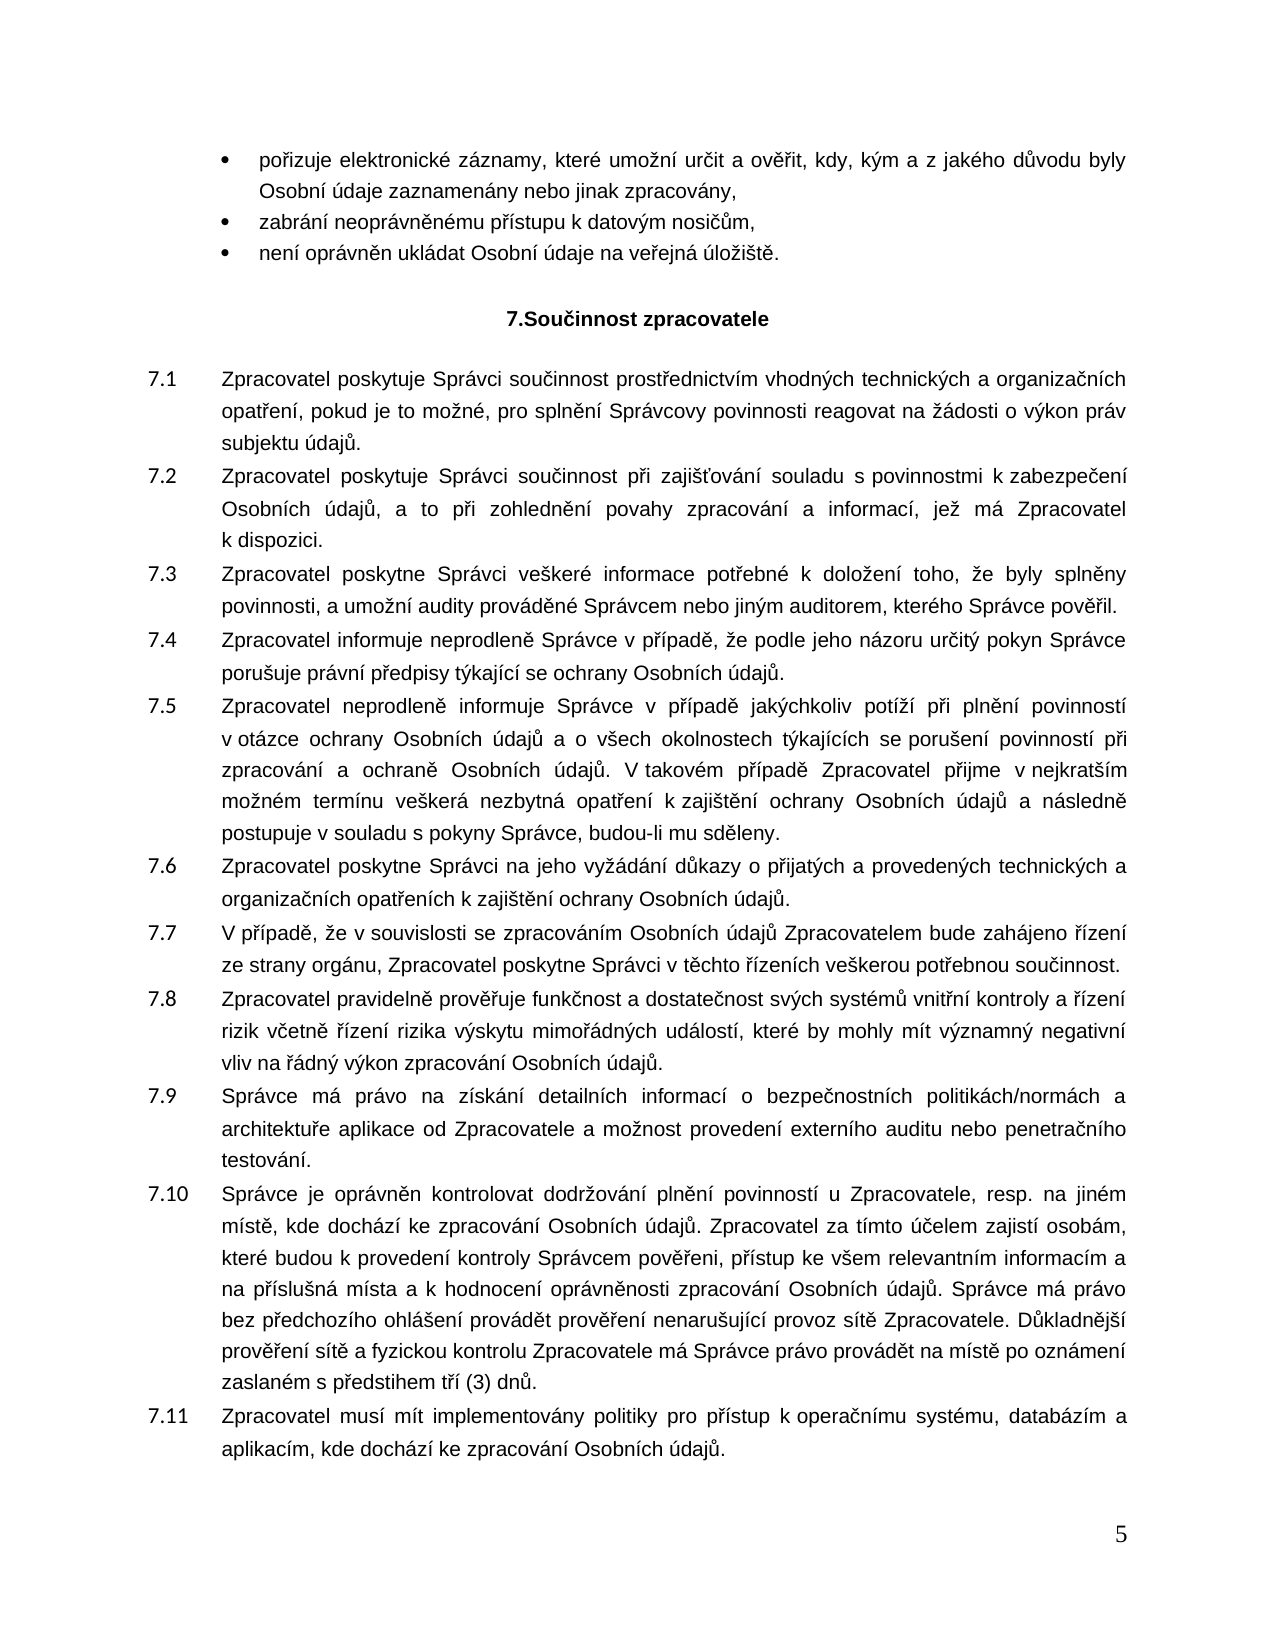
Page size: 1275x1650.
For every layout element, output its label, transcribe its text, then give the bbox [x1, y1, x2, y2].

subtitle Zpracovatel poskytne Správci veškeré informace potřebné k doložení toho, že byly splněny povinnosti, a umožní audity prováděné Správcem nebo jiným auditorem, kterého Správce pověřil. [148, 559, 1127, 618]
subtitle Zpracovatel pravidelně prověřuje funkčnost a dostatečnost svých systémů vnitřní kontroly a řízení rizik včetně řízení rizika výskytu mimořádných událostí, které by mohly mít významný negativní vliv na řádný výkon zpracování Osobních údajů. [148, 984, 1127, 1074]
subtitle Zpracovatel informuje neprodleně Správce v případě, že podle jeho názoru určitý pokyn Správce porušuje právní předpisy týkající se ochrany Osobních údajů. [148, 625, 1127, 684]
list pořizuje elektronické záznamy, které umožní určit a ověřit, kdy, kým a z jakého důvodu byly Osobní údaje zaznamenány nebo jinak zpracovány, [221, 148, 1127, 203]
subtitle V případě, že v souvislosti se zpracováním Osobních údajů Zpracovatelem bude zahájeno řízení ze strany orgánu, Zpracovatel poskytne Správci v těchto řízeních veškerou potřebnou součinnost. [148, 918, 1127, 977]
subtitle Zpracovatel musí mít implementovány politiky pro přístup k operačnímu systému, databázím a aplikacím, kde dochází ke zpracování Osobních údajů. [148, 1401, 1127, 1460]
subtitle Zpracovatel neprodleně informuje Správce v případě jakýchkoliv potíží při plnění povinností v otázce ochrany Osobních údajů a o všech okolnostech týkajících se porušení povinností při zpracování a ochraně Osobních údajů. V takovém případě Zpracovatel přijme v nejkratším možném termínu veškerá nezbytná opatření k zajištění ochrany Osobních údajů a následně postupuje v souladu s pokyny Správce, budou-li mu sděleny. [148, 692, 1127, 844]
list zabrání neoprávněnému přístupu k datovým nosičům, [221, 210, 1127, 234]
subtitle Součinnost zpracovatele [148, 304, 1127, 332]
subtitle Správce je oprávněn kontrolovat dodržování plnění povinností u Zpracovatele, resp. na jiném místě, kde dochází ke zpracování Osobních údajů. Zpracovatel za tímto účelem zajistí osobám, které budou k provedení kontroly Správcem pověřeni, přístup ke všem relevantním informacím a na příslušná místa a k hodnocení oprávněnosti zpracování Osobních údajů. Správce má právo bez předchozího ohlášení provádět prověření nenarušující provoz sítě Zpracovatele. Důkladnější prověření sítě a fyzickou kontrolu Zpracovatele má Správce právo provádět na místě po oznámení zaslaném s předstihem tří (3) dnů. [148, 1179, 1127, 1394]
subtitle Správce má právo na získání detailních informací o bezpečnostních politikách/normách a architektuře aplikace od Zpracovatele a možnost provedení externího auditu nebo penetračního testování. [148, 1082, 1127, 1172]
subtitle Zpracovatel poskytne Správci na jeho vyžádání důkazy o přijatých a provedených technických a organizačních opatřeních k zajištění ochrany Osobních údajů. [148, 851, 1127, 911]
list není oprávněn ukládat Osobní údaje na veřejná úložiště. [221, 241, 1127, 265]
subtitle Zpracovatel poskytuje Správci součinnost prostřednictvím vhodných technických a organizačních opatření, pokud je to možné, pro splnění Správcovy povinnosti reagovat na žádosti o výkon práv subjektu údajů. [148, 364, 1127, 454]
subtitle Zpracovatel poskytuje Správci součinnost při zajišťování souladu s povinnostmi k zabezpečení Osobních údajů, a to při zohlednění povahy zpracování a informací, jež má Zpracovatel k dispozici. [148, 461, 1127, 552]
